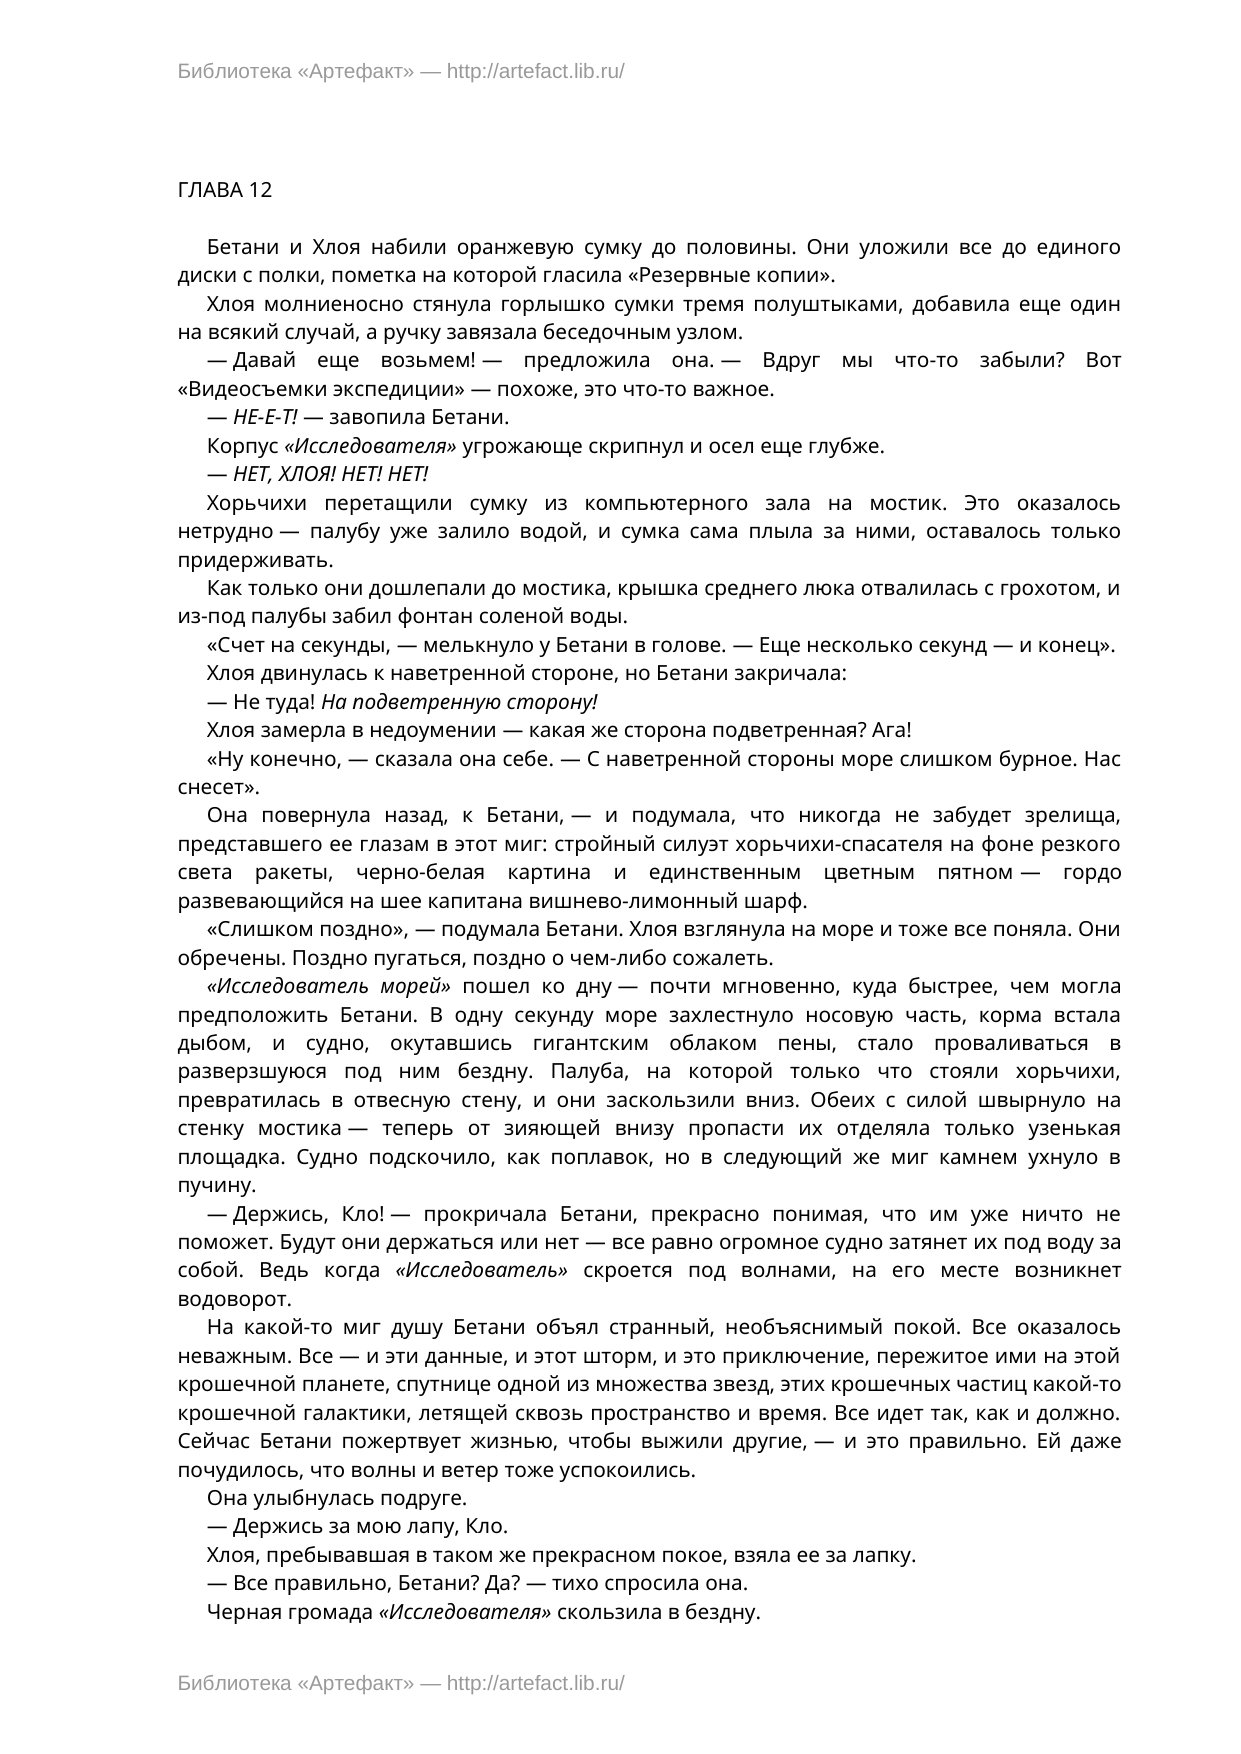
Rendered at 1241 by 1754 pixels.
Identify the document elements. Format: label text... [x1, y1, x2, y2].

text На какой-то миг душу Бетани объял странный, необъяснимый покой. Все оказалось неважным. Все — и эти данные, и этот шторм, и это приключение, пережитое ими на этой крошечной планете, спутнице одной из множества звезд, этих крошечных частиц какой-то крошечной галактики, летящей сквозь пространство и время. Все идет так, как и должно. Сейчас Бетани пожертвует жизнью, чтобы выжили другие, — и это правильно. Ей даже почудилось, что волны и ветер тоже успокоились. [177, 1312, 1122, 1483]
text Хлоя замерла в недоумении — какая же сторона подветренная? Ага! [177, 715, 1122, 744]
text Корпус «Исследователя» угрожающе скрипнул и осел еще глубже. [177, 431, 1122, 459]
text «Исследователь морей» пошел ко дну — почти мгновенно, куда быстрее, чем могла предположить Бетани. В одну секунду море захлестнуло носовую часть, корма встала дыбом, и судно, окутавшись гигантским облаком пены, стало проваливаться в разверзшуюся под ним бездну. Палуба, на которой только что стояли хорьчихи, превратилась в отвесную стену, и они заскользили вниз. Обеих с силой швырнуло на стенку мостика — теперь от зияющей внизу пропасти их отделяла только узенькая площадка. Судно подскочило, как поплавок, но в следующий же миг камнем ухнуло в пучину. [177, 971, 1122, 1199]
text — НЕ-Е-Т! — завопила Бетани. [177, 402, 1122, 431]
text Хлоя, пребывавшая в таком же прекрасном покое, взяла ее за лапку. [177, 1540, 1122, 1568]
text Она повернула назад, к Бетани, — и подумала, что никогда не забудет зрелища, представшего ее глазам в этот миг: стройный силуэт хорьчихи-спасателя на фоне резкого света ракеты, черно-белая картина и единственным цветным пятном — гордо развевающийся на шее капитана вишнево-лимонный шарф. [177, 801, 1122, 914]
text Как только они дошлепали до мостика, крышка среднего люка отвалилась с грохотом, и из-под палубы забил фонтан соленой воды. [177, 573, 1122, 630]
subtitle ГЛАВА 12 [177, 175, 1122, 203]
text Хлоя молниеносно стянула горлышко сумки тремя полуштыками, добавила еще один на всякий случай, а ручку завязала беседочным узлом. [177, 289, 1122, 346]
text «Слишком поздно», — подумала Бетани. Хлоя взглянула на море и тоже все поняла. Они обречены. Поздно пугаться, поздно о чем-либо сожалеть. [177, 914, 1122, 971]
text — Давай еще возьмем! — предложила она. — Вдруг мы что-то забыли? Вот «Видеосъемки экспедиции» — похоже, это что-то важное. [177, 346, 1122, 402]
text — НЕТ, ХЛОЯ! НЕТ! НЕТ! [177, 459, 1122, 488]
text — Все правильно, Бетани? Да? — тихо спросила она. [177, 1568, 1122, 1597]
text — Не туда! На подветренную сторону! [177, 687, 1122, 715]
text «Ну конечно, — сказала она себе. — С наветренной стороны море слишком бурное. Нас снесет». [177, 744, 1122, 801]
text Черная громада «Исследователя» скользила в бездну. [177, 1597, 1122, 1625]
text «Счет на секунды, — мелькнуло у Бетани в голове. — Еще несколько секунд — и конец». [177, 630, 1122, 658]
text Она улыбнулась подруге. [177, 1483, 1122, 1512]
text — Держись за мою лапу, Кло. [177, 1512, 1122, 1540]
text Хлоя двинулась к наветренной стороне, но Бетани закричала: [177, 658, 1122, 687]
text — Держись, Кло! — прокричала Бетани, прекрасно понимая, что им уже ничто не поможет. Будут они держаться или нет — все равно огромное судно затянет их под воду за собой. Ведь когда «Исследователь» скроется под волнами, на его месте возникнет водоворот. [177, 1199, 1122, 1312]
text Хорьчихи перетащили сумку из компьютерного зала на мостик. Это оказалось нетрудно — палубу уже залило водой, и сумка сама плыла за ними, оставалось только придерживать. [177, 488, 1122, 573]
text Бетани и Хлоя набили оранжевую сумку до половины. Они уложили все до единого диски с полки, пометка на которой гласила «Резервные копии». [177, 232, 1122, 289]
